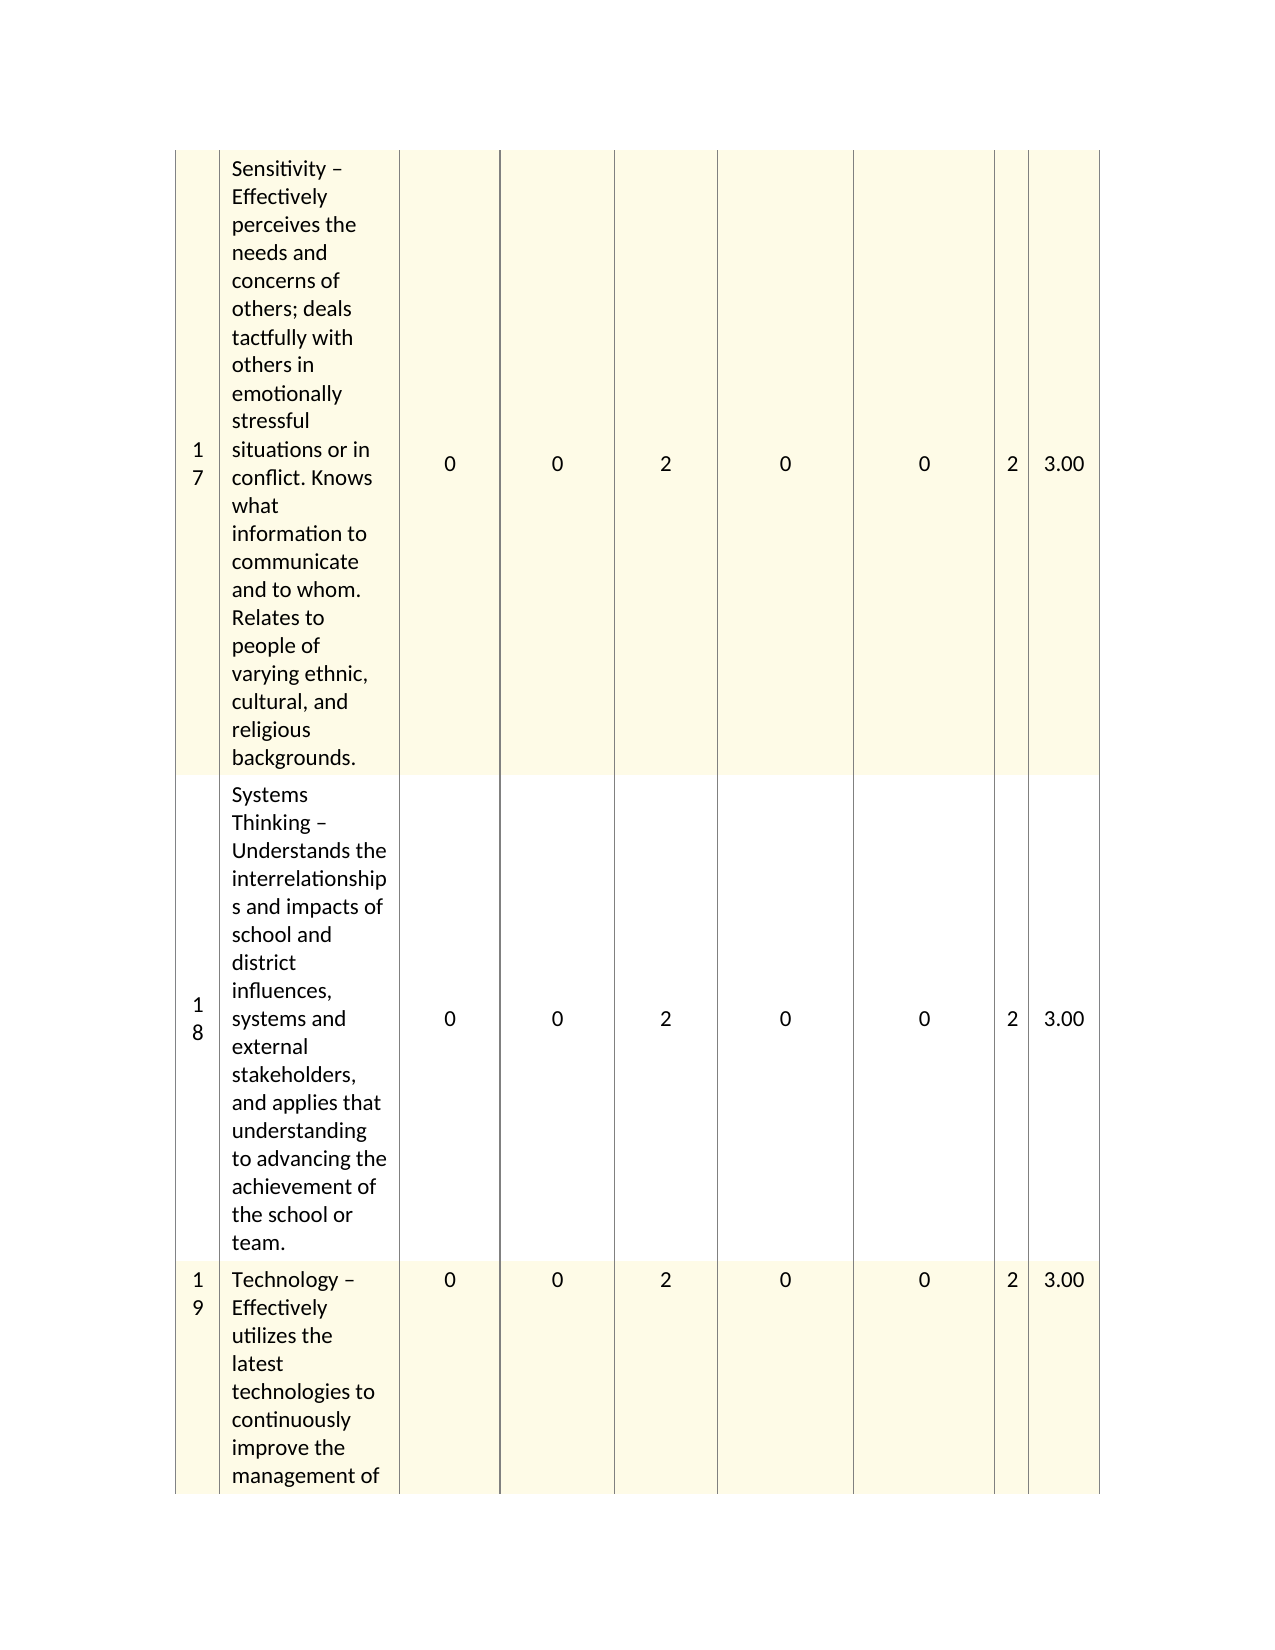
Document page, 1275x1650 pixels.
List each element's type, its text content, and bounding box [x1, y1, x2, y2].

table_cell 2 [615, 150, 717, 775]
table_cell 0 [400, 1261, 499, 1494]
table_cell 3.00 [1029, 1261, 1099, 1494]
table_cell 0 [718, 150, 853, 775]
table_cell 18 [176, 775, 219, 1261]
table_cell 0 [854, 775, 994, 1261]
table_cell 0 [501, 775, 614, 1261]
table_cell 3.00 [1029, 775, 1099, 1261]
table_cell 0 [718, 1261, 853, 1494]
table_cell 17 [176, 150, 219, 775]
table_cell 0 [854, 150, 994, 775]
table_cell 0 [501, 150, 614, 775]
table_cell Systems Thinking – Understands the interrelationships and impacts of school and district influences, systems and external stakeholders, and applies that understanding to advancing the achievement of the school or team. [220, 775, 399, 1261]
table_cell 3.00 [1029, 150, 1099, 775]
table_cell 2 [995, 150, 1028, 775]
table_cell 0 [854, 1261, 994, 1494]
table_cell 2 [615, 1261, 717, 1494]
table_cell Sensitivity – Effectively perceives the needs and concerns of others; deals tactfully with others in emotionally stressful situations or in conflict. Knows what information to communicate and to whom. Relates to people of varying ethnic, cultural, and religious backgrounds. [220, 150, 399, 775]
table_cell 19 [176, 1261, 219, 1494]
table_cell 2 [995, 1261, 1028, 1494]
table_cell 0 [718, 775, 853, 1261]
table_cell 0 [400, 775, 499, 1261]
table_cell 0 [400, 150, 499, 775]
table_cell 2 [995, 775, 1028, 1261]
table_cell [220, 1261, 399, 1494]
table_cell 2 [615, 775, 717, 1261]
table_cell 0 [501, 1261, 614, 1494]
